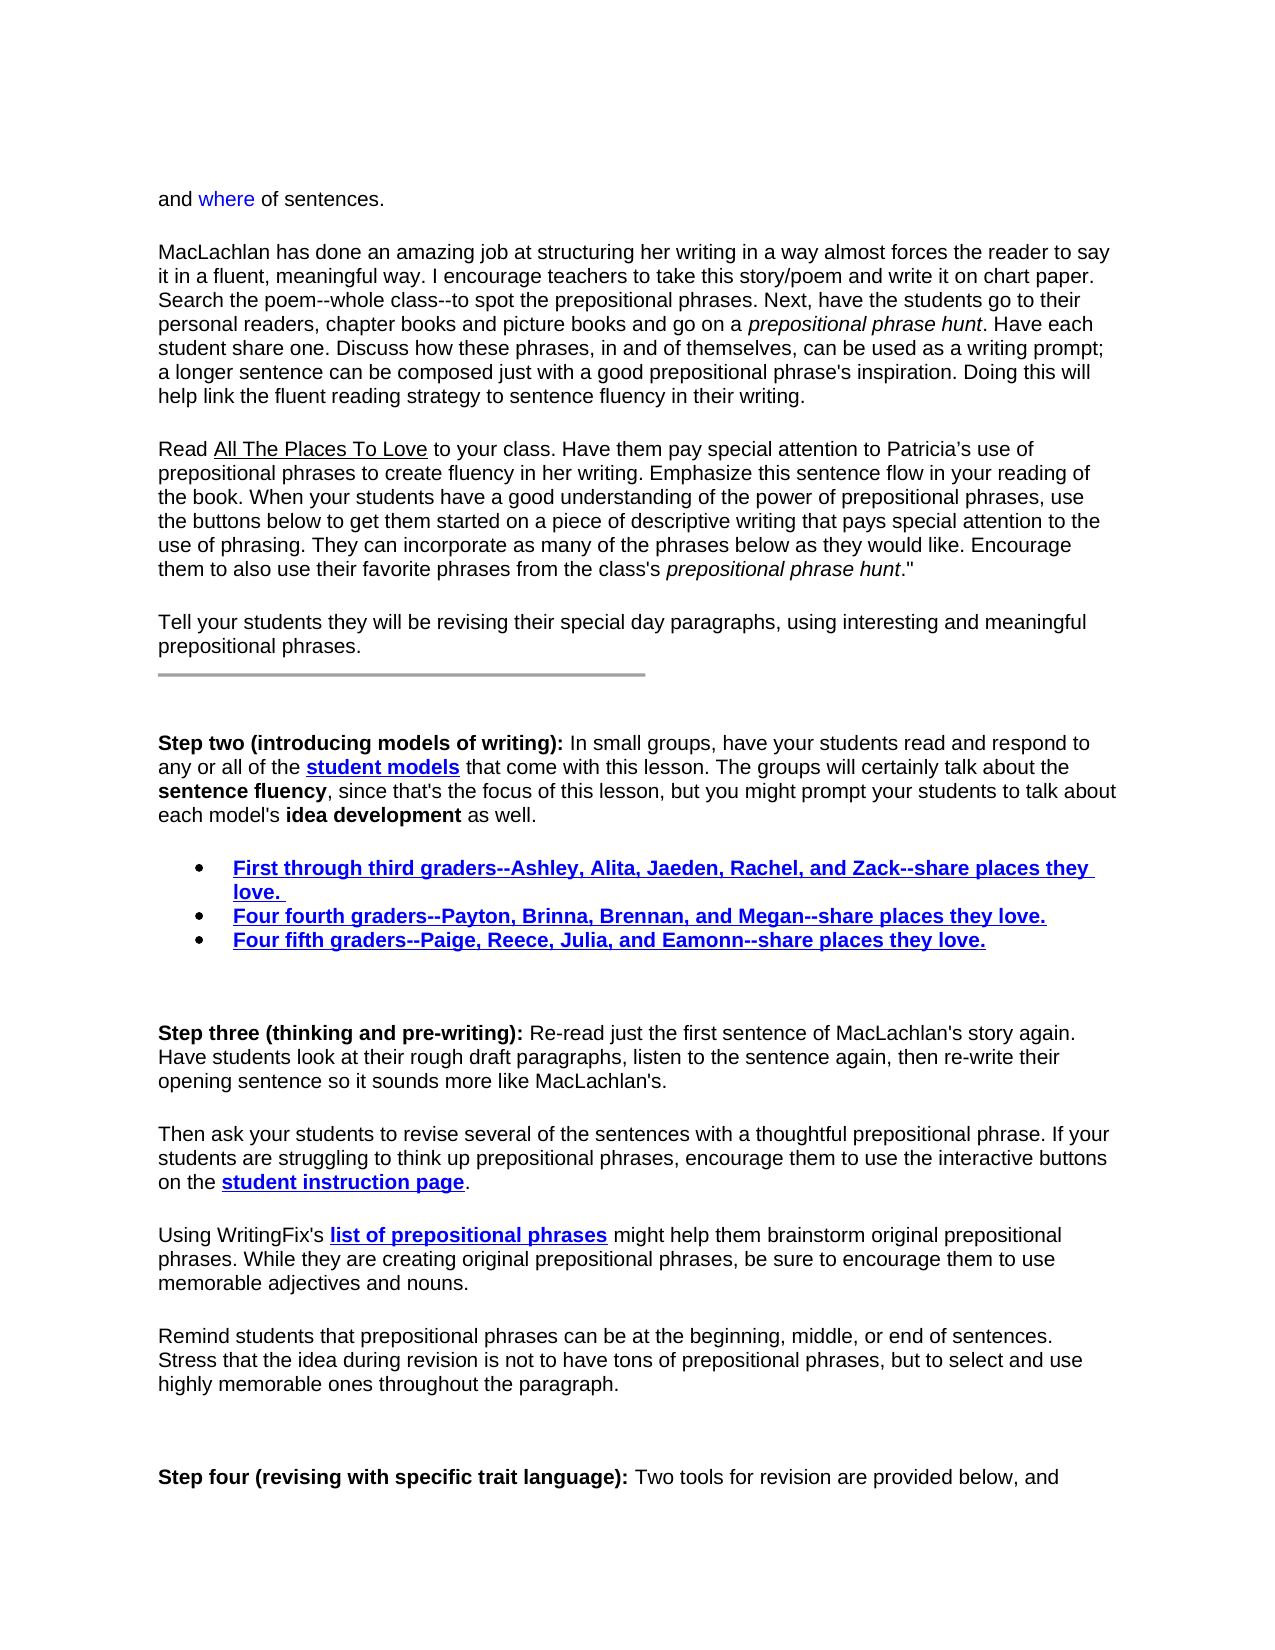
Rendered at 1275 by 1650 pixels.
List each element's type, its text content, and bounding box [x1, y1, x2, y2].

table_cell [150, 1457, 1125, 1496]
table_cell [150, 150, 1125, 666]
table_cell Step two (introducing models of writing): In small groups, have your students read and respond to any or all of the student models that come with this lesson. The groups will certainly talk about the sentence fluency, since that's the focus of this lesson, but you might prompt your students to talk about each model's idea development as well. First through third graders--Ashley, Alita, Jaeden, Rachel, and Zack--share places they love. Four fourth graders--Payton, Brinna, Brennan, and Megan--share places they love. Four fifth graders--Paige, Reece, Julia, and Eamonn--share places they love. [150, 666, 1125, 1013]
table_cell Step three (thinking and pre-writing): Re-read just the first sentence of MacLachlan's story again. Have students look at their rough draft paragraphs, listen to the sentence again, then re-write their opening sentence so it sounds more like MacLachlan's. Then ask your students to revise several of the sentences with a thoughtful prepositional phrase. If your students are struggling to think up prepositional phrases, encourage them to use the interactive buttons on the student instruction page. Using WritingFix's list of prepositional phrases might help them brainstorm original prepositional phrases. While they are creating original prepositional phrases, be sure to encourage them to use memorable adjectives and nouns. Remind students that prepositional phrases can be at the beginning, middle, or end of sentences. Stress that the idea during revision is not to have tons of prepositional phrases, but to select and use highly memorable ones throughout the paragraph. [150, 1013, 1125, 1457]
